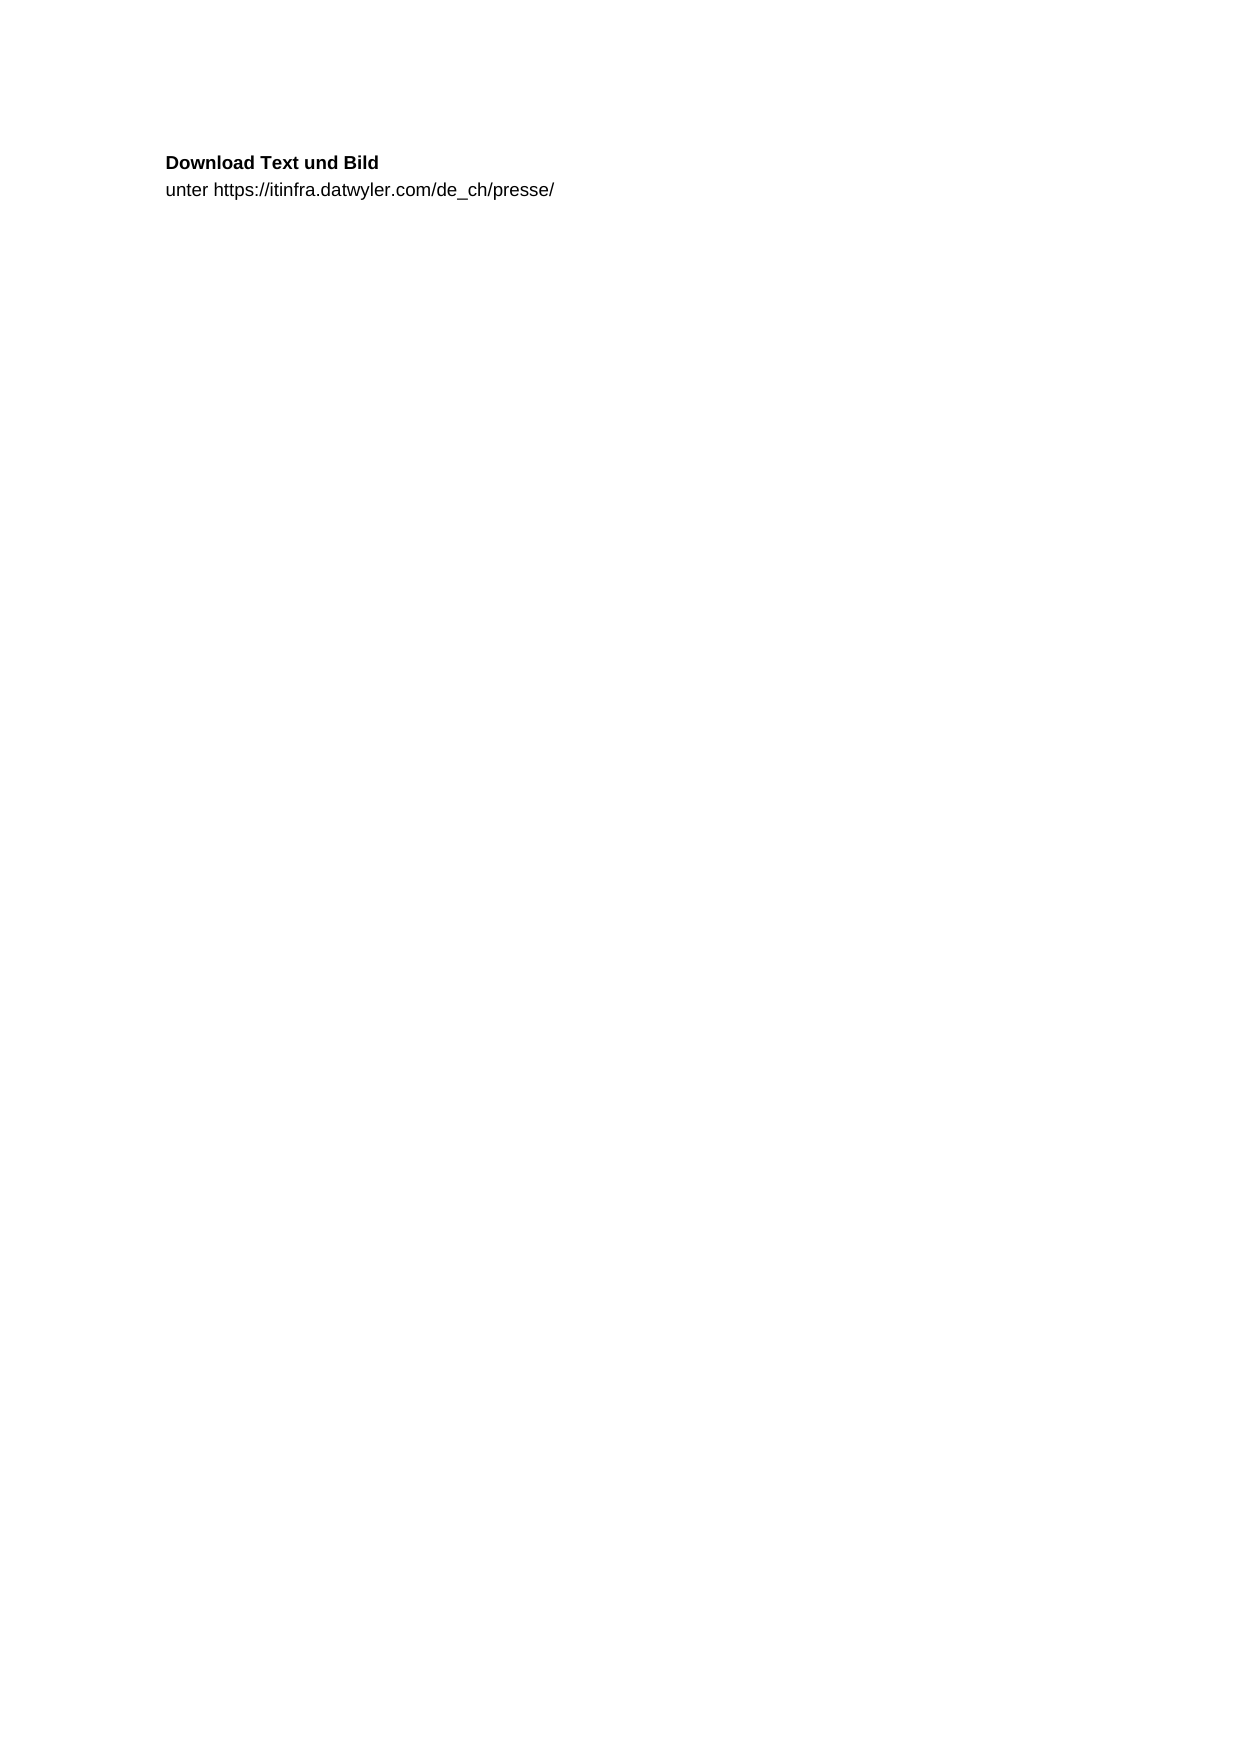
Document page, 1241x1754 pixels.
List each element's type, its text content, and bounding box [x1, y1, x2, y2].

text unter https://itinfra.datwyler.com/de_ch/presse/ [165, 175, 1075, 202]
text Download Text und Bild [165, 148, 1075, 175]
